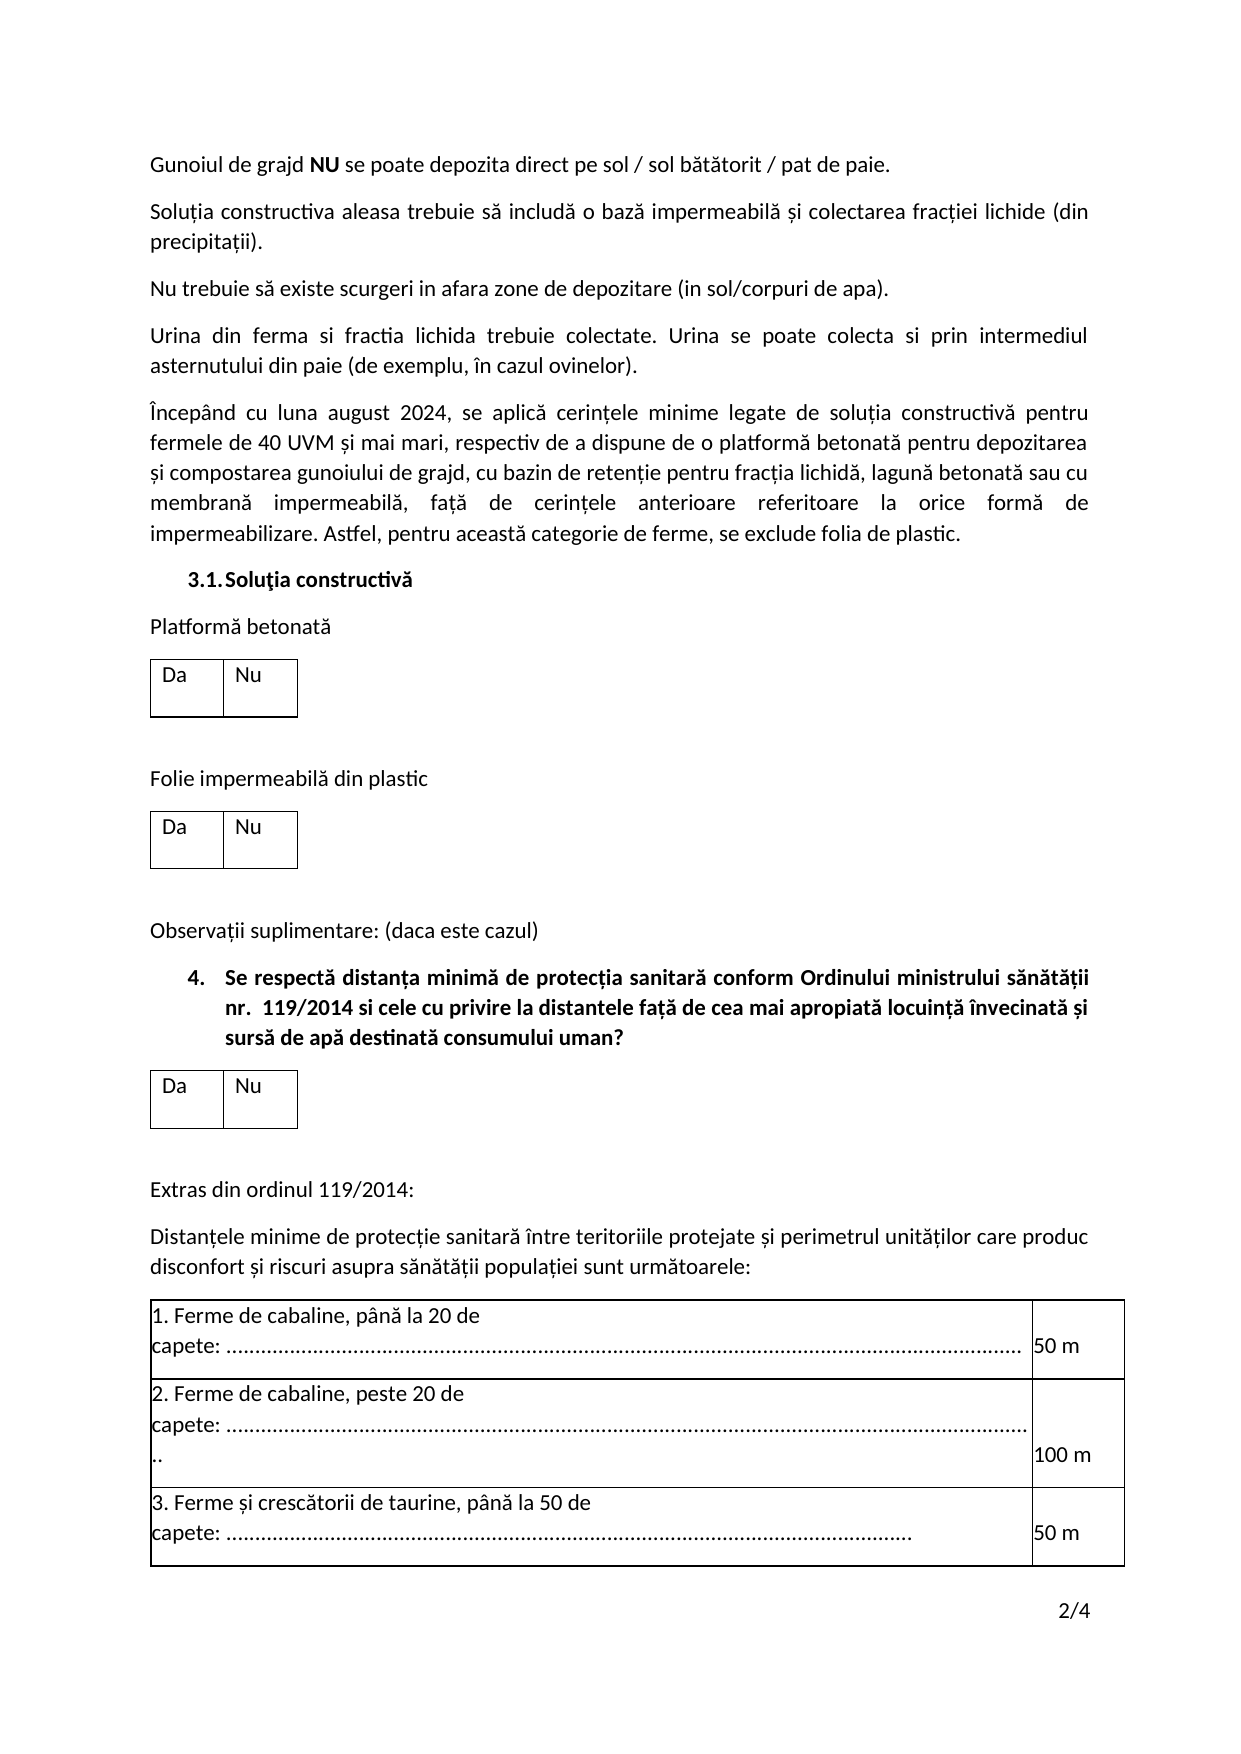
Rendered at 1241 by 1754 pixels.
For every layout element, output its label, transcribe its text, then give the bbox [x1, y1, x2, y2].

list Se respectă distanța minimă de protecția sanitară conform Ordinului ministrului sănătății nr. 119/2014 si cele cu privire la distantele față de cea mai apropiată locuință învecinată și sursă de apă destinată consumului uman? [187, 963, 1090, 1052]
text Începând cu luna august 2024, se aplică cerințele minime legate de soluția constructivă pentru fermele de 40 UVM și mai mari, respectiv de a dispune de o platformă betonată pentru depozitarea și compostarea gunoiului de grajd, cu bazin de retenție pentru fracția lichidă, lagună betonată sau cu membrană impermeabilă, față de cerințele anterioare referitoare la orice formă de impermeabilizare. Astfel, pentru această categorie de ferme, se exclude folia de plastic. [150, 398, 1090, 547]
table_header Da [151, 1071, 223, 1127]
table_header Da [151, 812, 223, 868]
table_cell 3. Ferme și crescătorii de taurine, până la 50 de capete: ....................................................................................................................... [152, 1488, 1032, 1565]
text Distanțele minime de protecție sanitară între teritoriile protejate și perimetrul unităților care produc disconfort și riscuri asupra sănătății populației sunt următoarele: [150, 1250, 1090, 1281]
table_header 50 m [1033, 1301, 1124, 1378]
table_cell 50 m [1033, 1488, 1124, 1565]
text Gunoiul de grajd NU se poate depozita direct pe sol / sol bătătorit / pat de paie. [150, 150, 1090, 178]
table_header Nu [224, 660, 297, 716]
table_cell 2. Ferme de cabaline, peste 20 de capete: ............................................................................................................................................. [152, 1380, 1032, 1487]
text Platformă betonată [150, 612, 1090, 641]
text Extras din ordinul 119/2014: [150, 1175, 1090, 1203]
text Nu trebuie să existe scurgeri in afara zone de depozitare (in sol/corpuri de apa). [150, 274, 1090, 302]
table_header Nu [224, 1071, 297, 1127]
text Folie impermeabilă din plastic [150, 764, 1090, 792]
text Soluția constructiva aleasa trebuie să includă o bază impermeabilă și colectarea fracției lichide (din precipitații). [150, 197, 1090, 255]
text Observații suplimentare: (daca este cazul) [150, 916, 1090, 944]
list Soluţia constructivă [187, 566, 1090, 594]
table_cell 100 m [1033, 1380, 1124, 1487]
text Urina din ferma si fractia lichida trebuie colectate. Urina se poate colecta si prin intermediul asternutului din paie (de exemplu, în cazul ovinelor). [150, 321, 1090, 379]
table_header Da [151, 660, 223, 716]
table_header Nu [224, 812, 297, 868]
table_header 1. Ferme de cabaline, până la 20 de capete: .......................................................................................................................................... [152, 1301, 1032, 1378]
